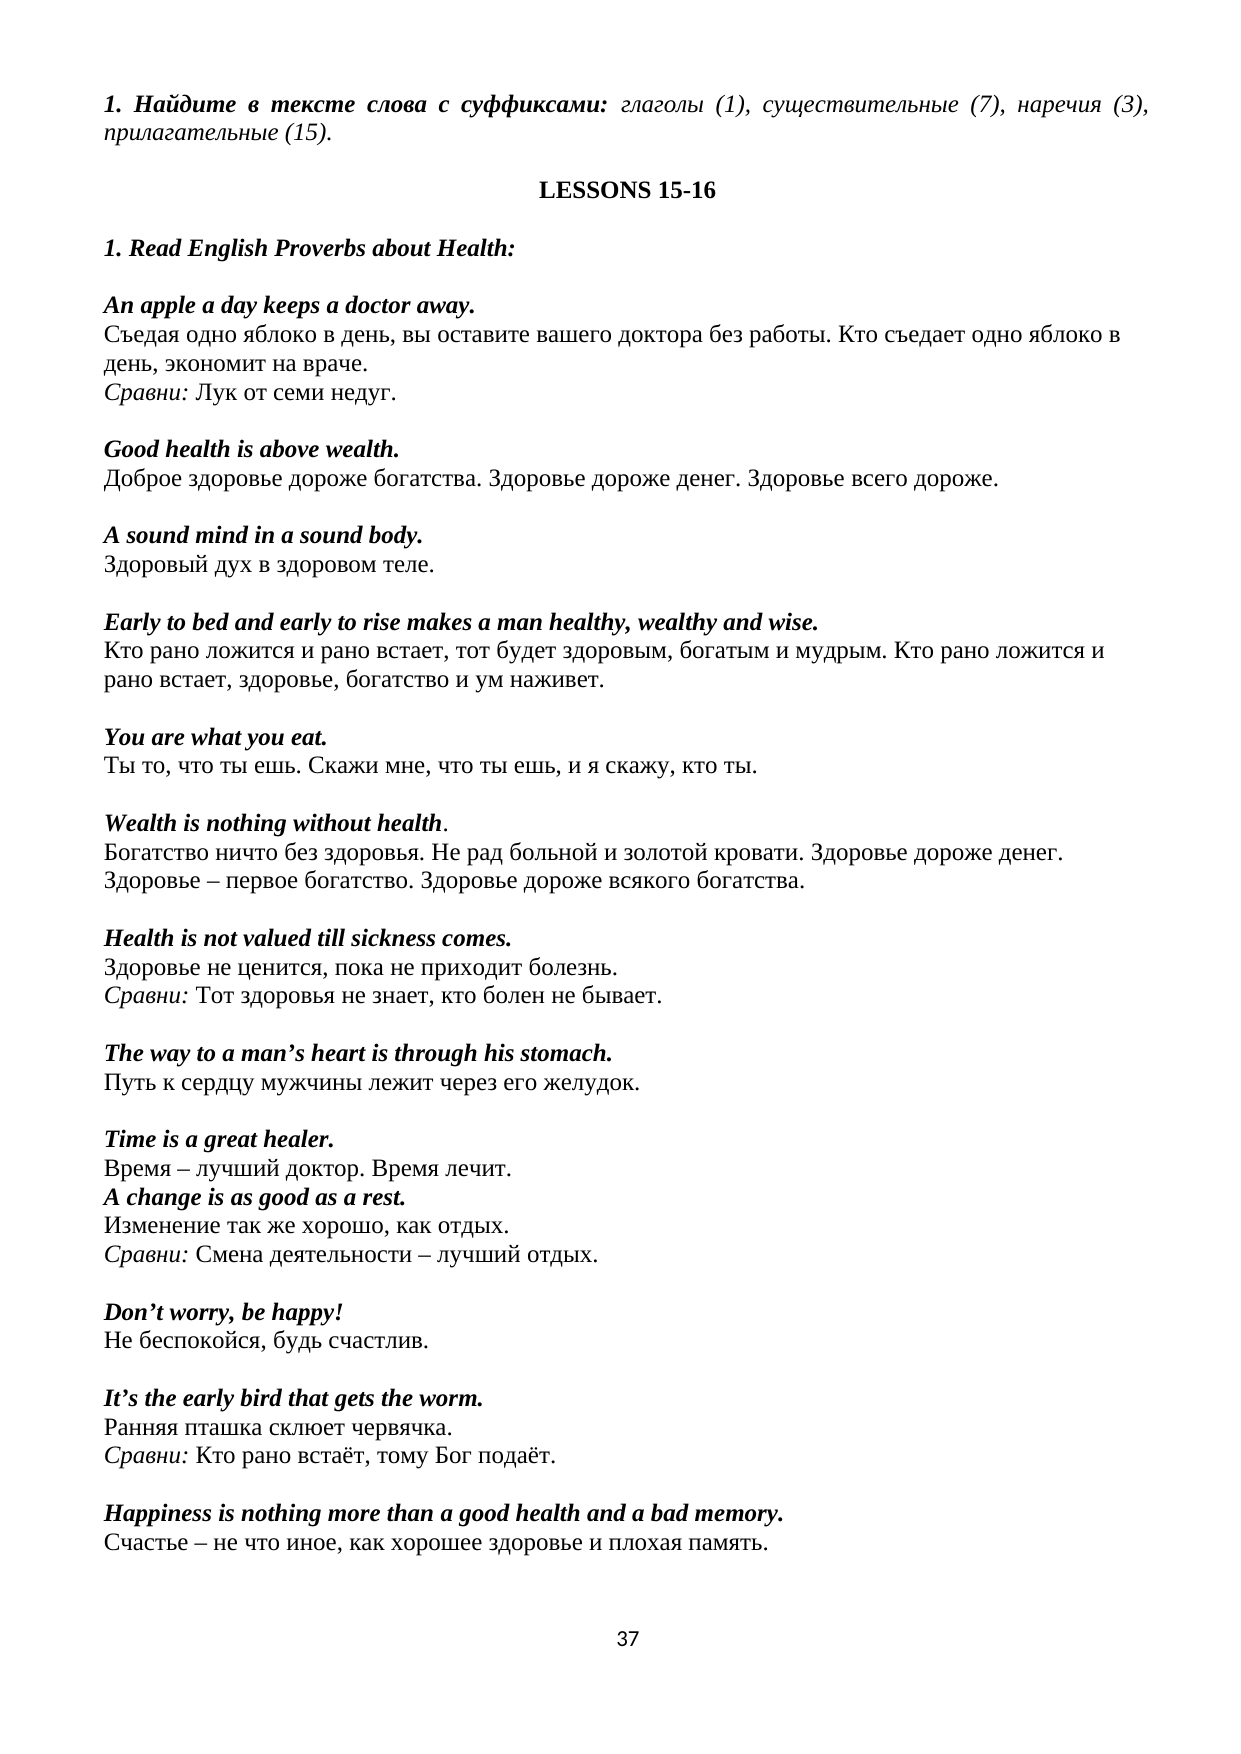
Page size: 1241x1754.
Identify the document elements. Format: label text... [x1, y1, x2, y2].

text It’s the early bird that gets the worm. [103, 1383, 1152, 1412]
text Don’t worry, be happy! Не беспокойся, будь счастлив. [103, 1297, 1152, 1383]
text The way to a man’s heart is through his stomach. Путь к сердцу мужчины лежит через его желудок. [103, 1038, 1152, 1124]
text Съедая одно яблоко в день, вы оставите вашего доктора без работы. Кто съедает одно яблоко в день, экономит на враче. [103, 319, 1152, 377]
text Доброе здоровье дороже богатства. Здоровье дороже денег. Здоровье всего дороже. [103, 463, 1152, 492]
text You are what you eat. Ты то, что ты ешь. Скажи мне, что ты ешь, и я скажу, кто ты. [103, 722, 1152, 779]
text Good health is above wealth. [103, 434, 1152, 463]
subtitle LESSONS 15-16 [103, 175, 1152, 204]
text Сравни: Кто рано встаёт, тому Бог подаёт. [103, 1440, 1152, 1469]
text Happiness is nothing more than а good health and a bad memory. Счастье – не что иное, как хорошее здоровье и плохая память. [103, 1498, 1152, 1555]
text Wealth is nothing without health. Богатство ничто без здоровья. Не рад больной и золотой кровати. Здоровье дороже денег. Здоровье – первое богатство. Здоровье дороже всякого богатства. [103, 808, 1152, 894]
text Сравни: Тот здоровья не знает, кто болен не бывает. [103, 980, 1152, 1009]
text An apple a day keeps a doctor away. [103, 290, 1152, 319]
text Ранняя пташка склюет червячка. [103, 1412, 1152, 1440]
text Early to bed and early to rise makes a man healthy, wealthy and wise. Кто рано ложится и рано встает, тот будет здоровым, богатым и мудрым. Кто рано ложится и рано встает, здоровье, богатство и ум наживет. [103, 607, 1152, 693]
text Time is a great healer. Время – лучший доктор. Время лечит. [103, 1124, 1152, 1182]
text Сравни: Лук от семи недуг. [103, 377, 1152, 405]
text A change is as good as a rest. Изменение так же хорошо, как отдых. [103, 1182, 1152, 1239]
text Health is not valued till sickness comes. Здоровье не ценится, пока не приходит болезнь. [103, 923, 1152, 980]
text 1. Найдите в тексте слова с суффиксами: глаголы (1), существительные (7), наречия (3), прилагательные (15). [103, 89, 1152, 146]
text Сравни: Cмена деятельности – лучший отдых. [103, 1239, 1152, 1268]
text A sound mind in a sound body. Здоровый дух в здоровом теле. [103, 520, 1152, 607]
text 1. Read English Proverbs about Health: [103, 233, 1152, 262]
